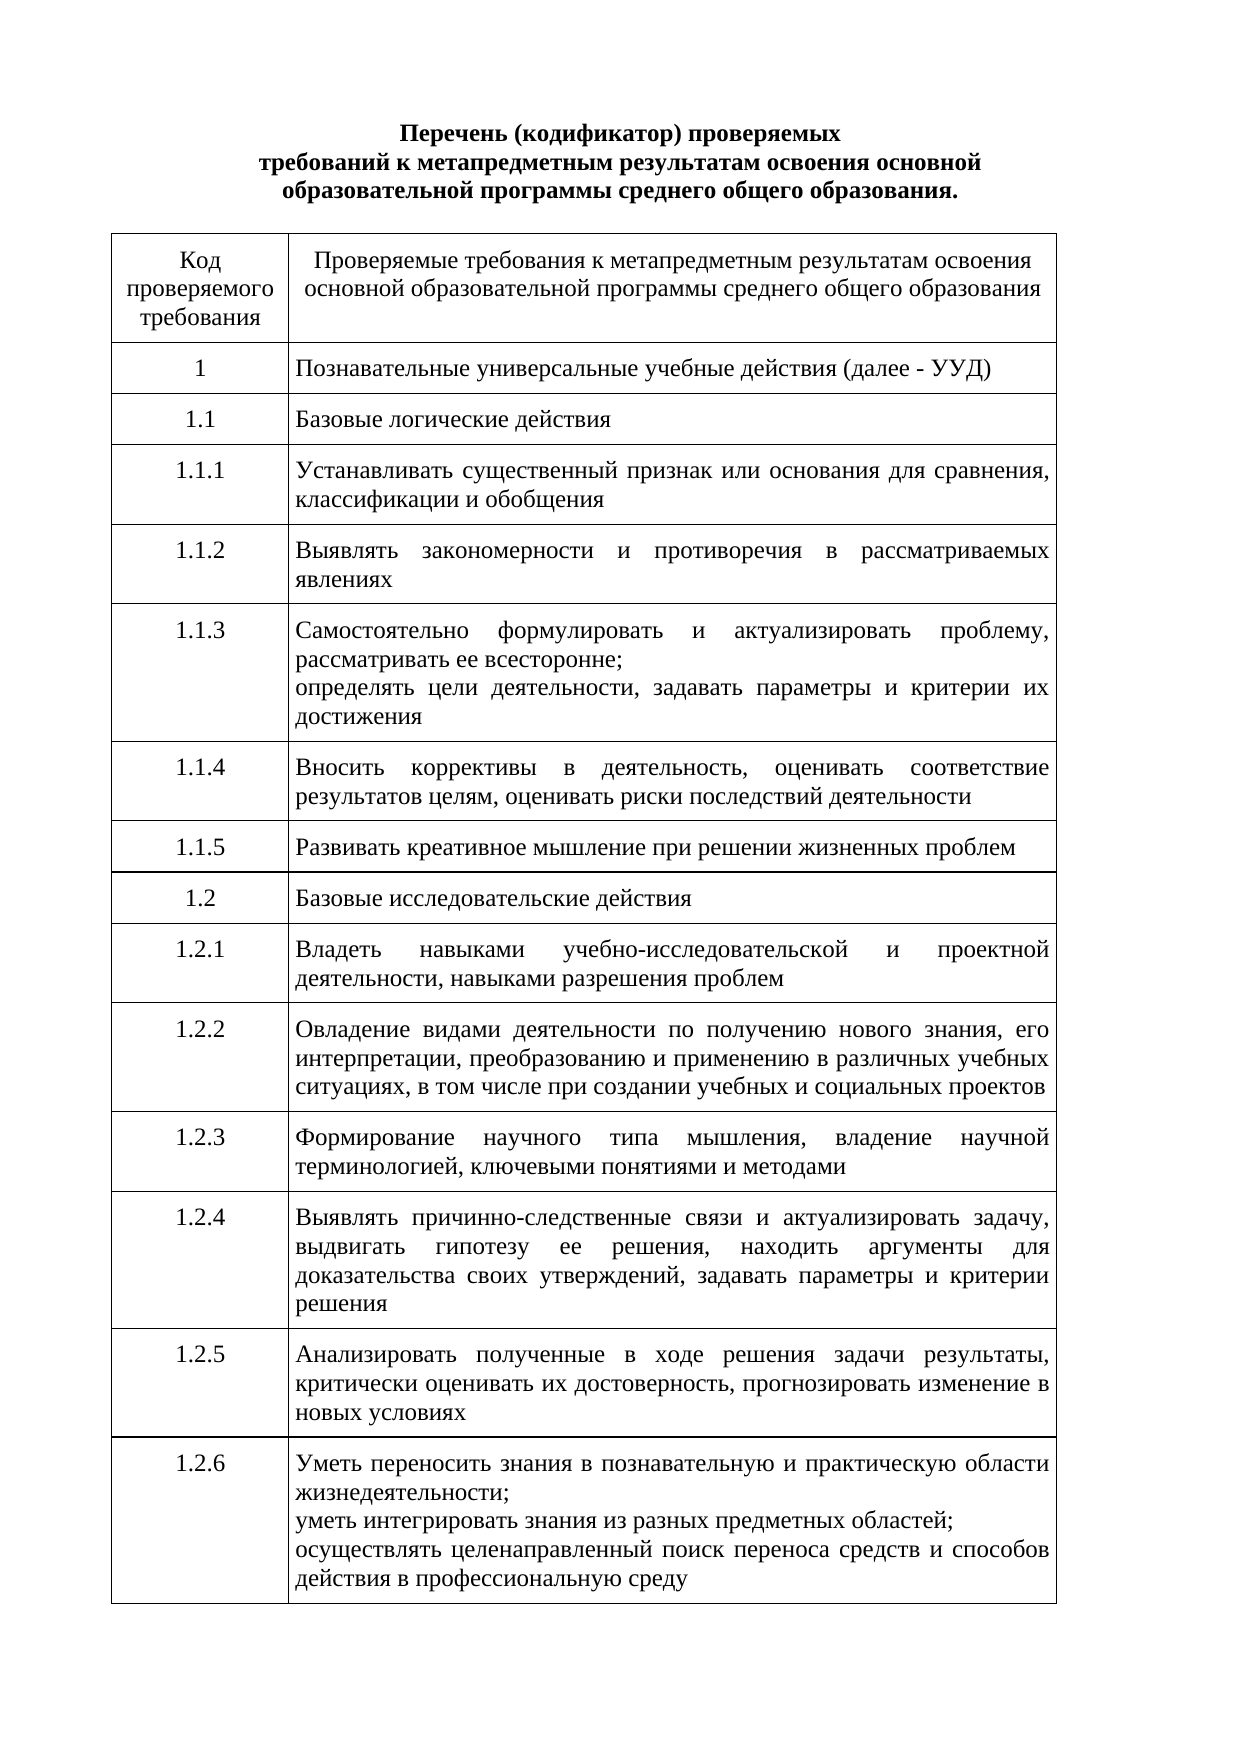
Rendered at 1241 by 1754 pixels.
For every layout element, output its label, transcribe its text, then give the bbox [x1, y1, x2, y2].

table_cell 1.1.5 [112, 821, 288, 871]
table_cell 1.1 [112, 394, 288, 444]
text требований к метапредметным результатам освоения основной [118, 147, 1122, 176]
table_cell Познавательные универсальные учебные действия (далее - УУД) [289, 343, 1056, 393]
table_cell 1.2.4 [112, 1192, 288, 1328]
table_cell Устанавливать существенный признак или основания для сравнения, классификации и обобщения [289, 445, 1056, 523]
table_header Проверяемые требования к метапредметным результатам освоения основной образовательной программы среднего общего образования [289, 234, 1056, 342]
table_cell Уметь переносить знания в познавательную и практическую области жизнедеятельности; уметь интегрировать знания из разных предметных областей; осуществлять целенаправленный поиск переноса средств и способов действия в профессиональную среду [289, 1438, 1056, 1602]
table_cell 1.1.4 [112, 742, 288, 820]
table_cell 1.2 [112, 873, 288, 922]
table_cell 1.1.3 [112, 604, 288, 741]
table_cell 1.2.6 [112, 1438, 288, 1602]
table_cell 1.2.2 [112, 1003, 288, 1111]
table_cell Вносить коррективы в деятельность, оценивать соответствие результатов целям, оценивать риски последствий деятельности [289, 742, 1056, 820]
table_cell 1.1.2 [112, 525, 288, 603]
table_cell Развивать креативное мышление при решении жизненных проблем [289, 821, 1056, 871]
table_cell 1.1.1 [112, 445, 288, 523]
table_cell 1.2.3 [112, 1112, 288, 1191]
table_cell Владеть навыками учебно-исследовательской и проектной деятельности, навыками разрешения проблем [289, 924, 1056, 1002]
table_cell Самостоятельно формулировать и актуализировать проблему, рассматривать ее всесторонне; определять цели деятельности, задавать параметры и критерии их достижения [289, 604, 1056, 741]
table_cell Формирование научного типа мышления, владение научной терминологией, ключевыми понятиями и методами [289, 1112, 1056, 1191]
table_cell 1 [112, 343, 288, 393]
table_cell 1.2.1 [112, 924, 288, 1002]
table_cell Овладение видами деятельности по получению нового знания, его интерпретации, преобразованию и применению в различных учебных ситуациях, в том числе при создании учебных и социальных проектов [289, 1003, 1056, 1111]
table_header Код проверяемого требования [112, 234, 288, 342]
table_cell Базовые исследовательские действия [289, 873, 1056, 922]
table_cell Выявлять причинно-следственные связи и актуализировать задачу, выдвигать гипотезу ее решения, находить аргументы для доказательства своих утверждений, задавать параметры и критерии решения [289, 1192, 1056, 1328]
text Перечень (кодификатор) проверяемых [118, 118, 1122, 147]
table_cell Анализировать полученные в ходе решения задачи результаты, критически оценивать их достоверность, прогнозировать изменение в новых условиях [289, 1329, 1056, 1436]
table_cell Выявлять закономерности и противоречия в рассматриваемых явлениях [289, 525, 1056, 603]
table_cell 1.2.5 [112, 1329, 288, 1436]
text образовательной программы среднего общего образования. [118, 176, 1122, 204]
table_cell Базовые логические действия [289, 394, 1056, 444]
